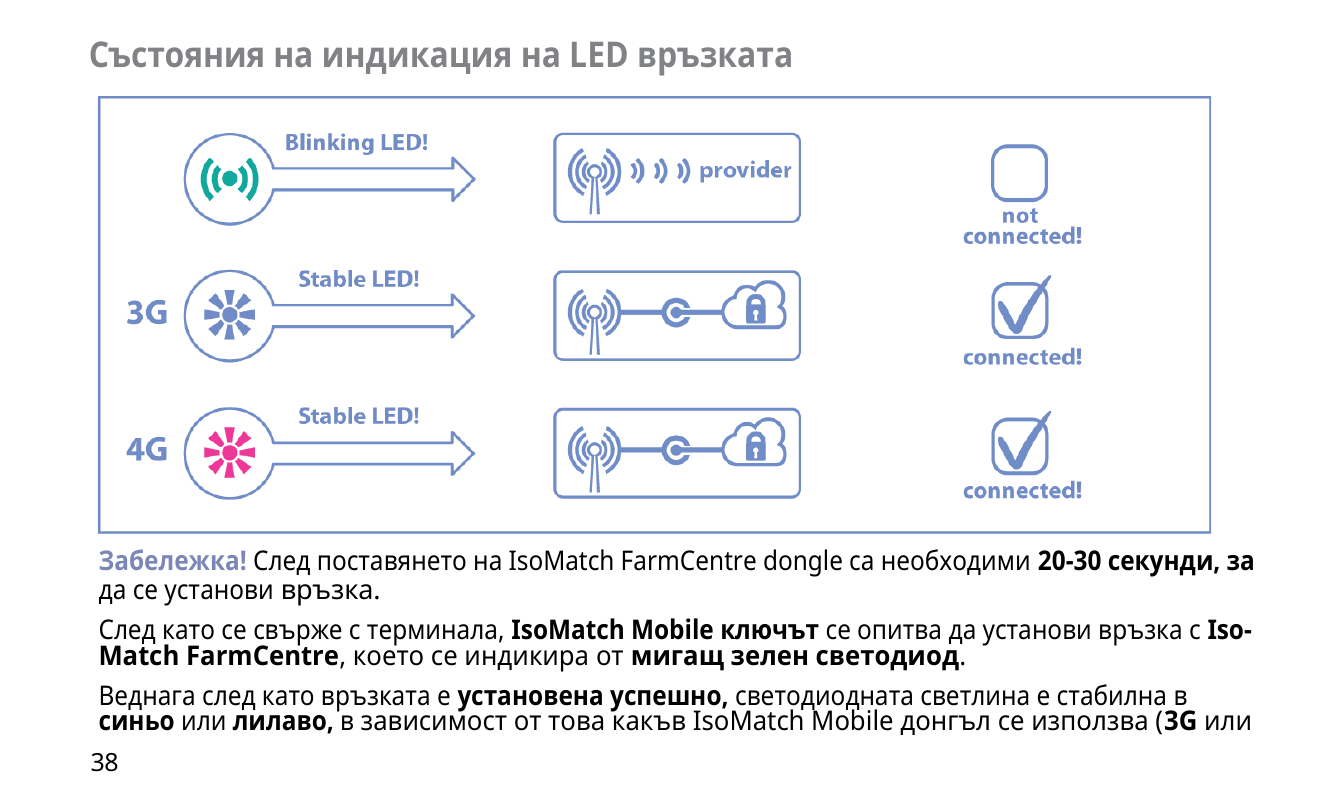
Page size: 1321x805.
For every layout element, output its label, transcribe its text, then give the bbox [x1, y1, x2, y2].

subtitle Състояния на индикация на LED връзката [88, 29, 1258, 78]
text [98, 683, 1258, 739]
picture [97, 96, 1212, 534]
text След като се свърже с терминала, IsoMatch Mobile ключът се опитва да установи връзка с Iso- Match FarmCentre, което се индикира от мигащ зелен светодиод. [98, 617, 1258, 673]
